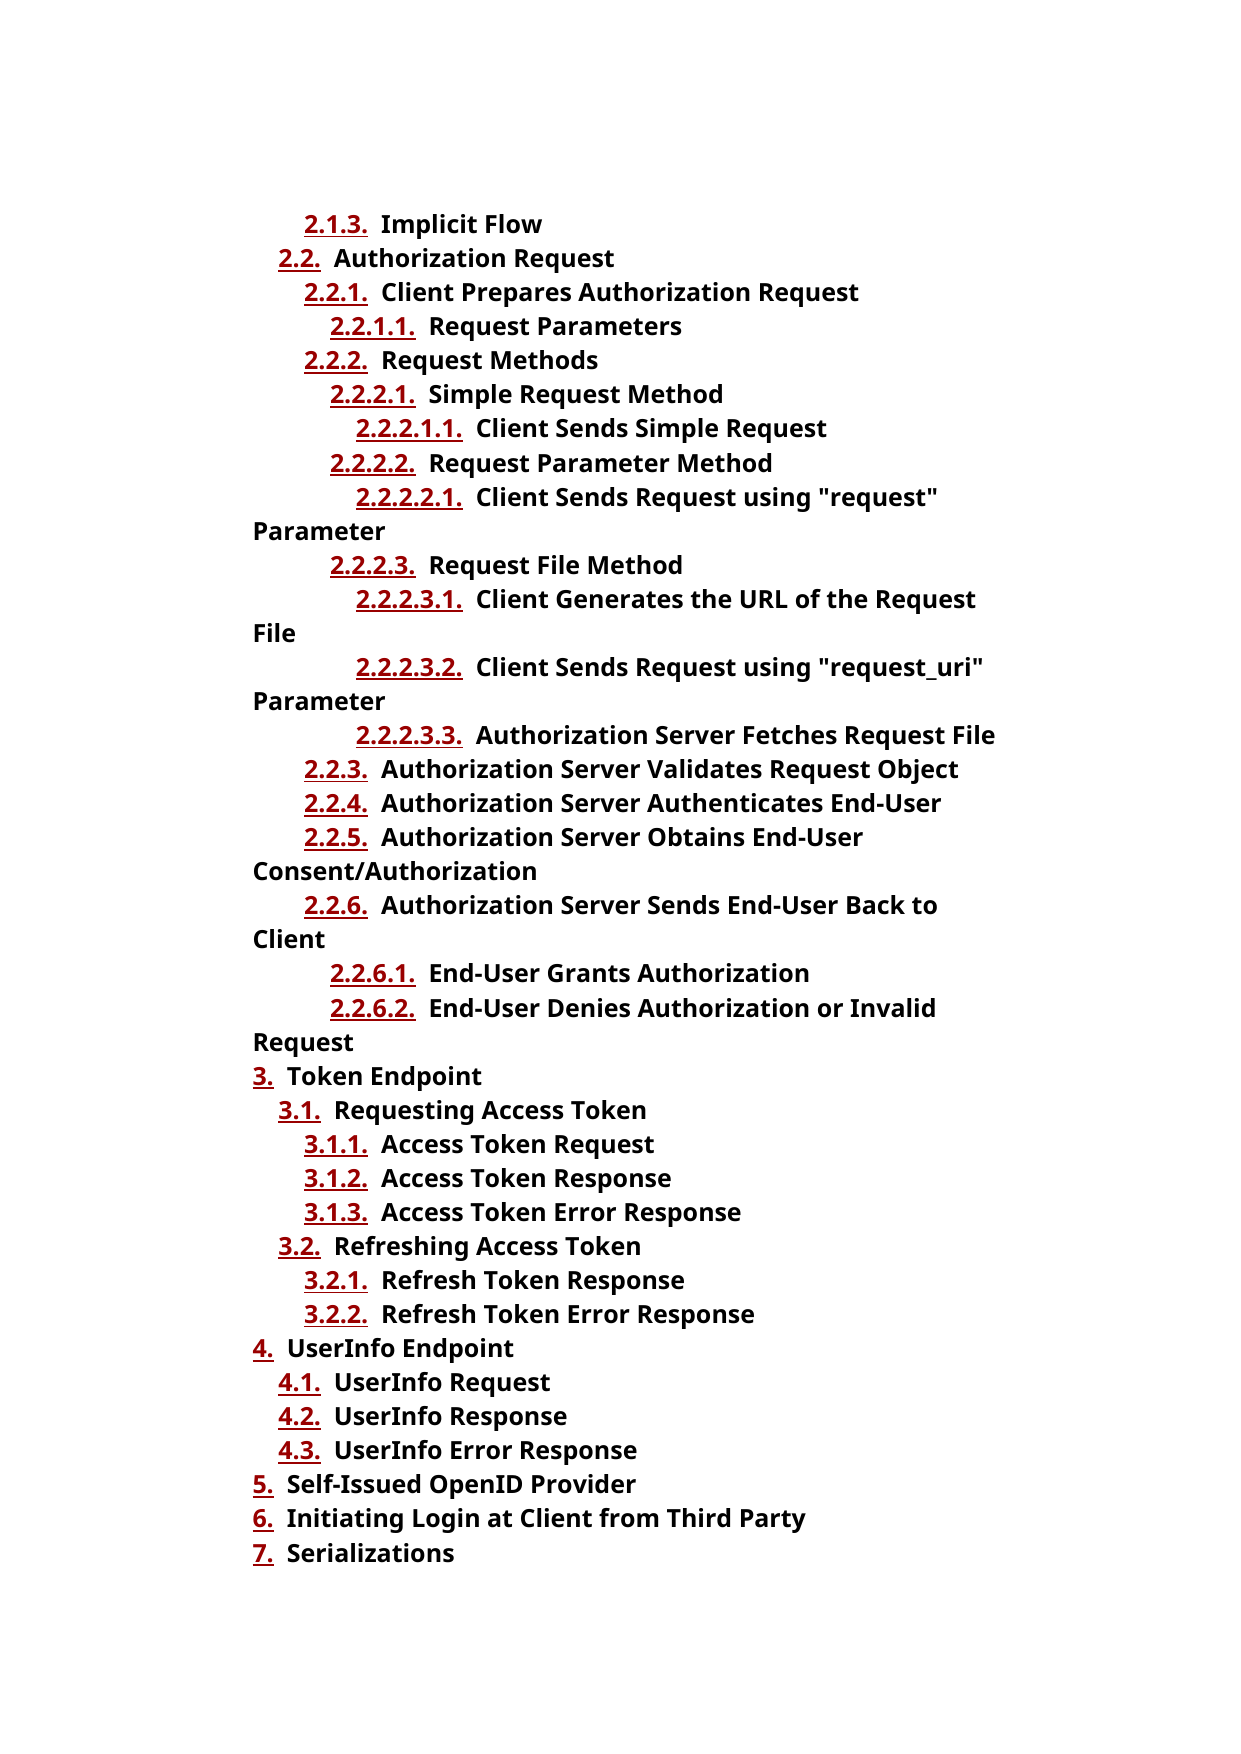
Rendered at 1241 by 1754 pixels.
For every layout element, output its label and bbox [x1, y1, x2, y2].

text [252, 207, 1013, 1569]
